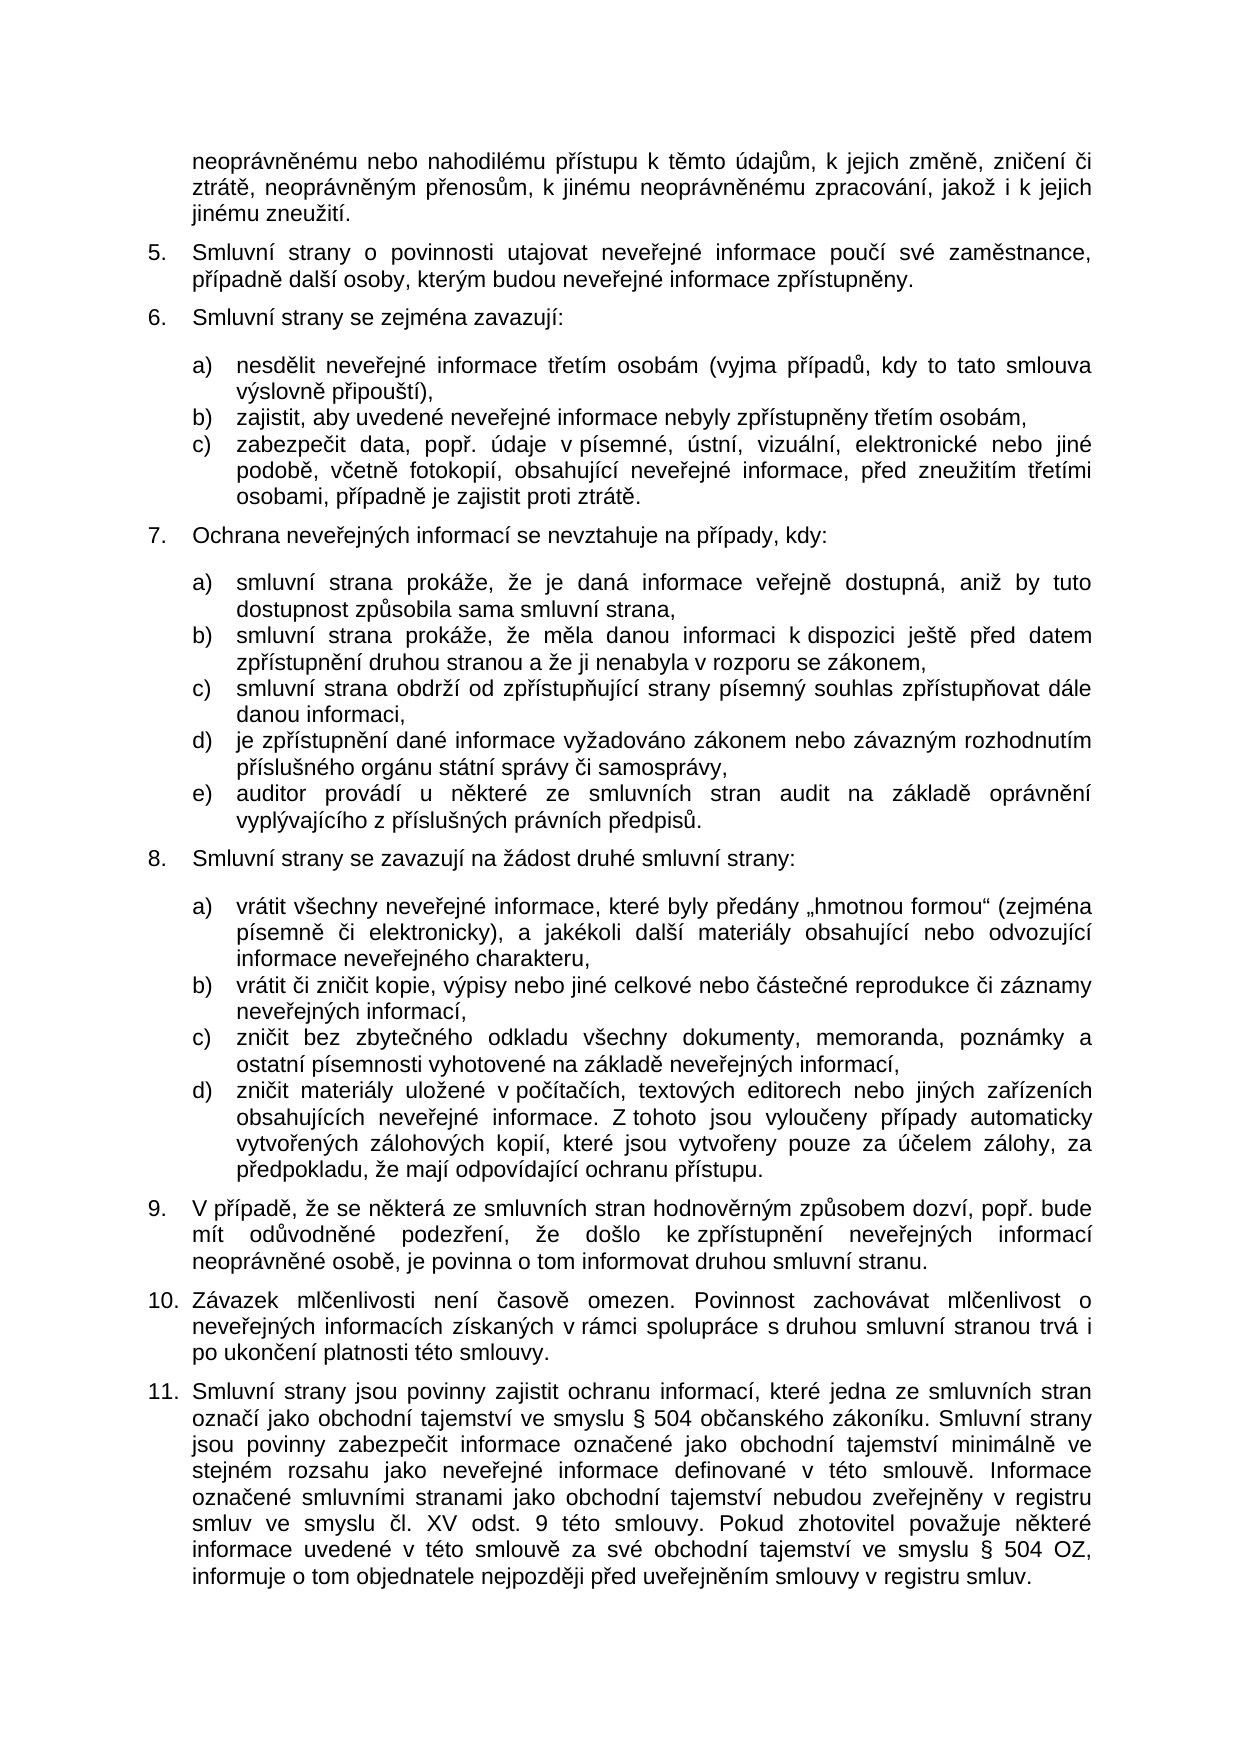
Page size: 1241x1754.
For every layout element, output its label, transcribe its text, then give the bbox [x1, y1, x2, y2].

list je zpřístupnění dané informace vyžadováno zákonem nebo závazným rozhodnutím příslušného orgánu státní správy či samosprávy, [192, 727, 1093, 780]
list V případě, že se některá ze smluvních stran hodnověrným způsobem dozví, popř. bude mít odůvodněné podezření, že došlo ke zpřístupnění neveřejných informací neoprávněné osobě, je povinna o tom informovat druhou smluvní stranu. [148, 1195, 1093, 1274]
list zajistit, aby uvedené neveřejné informace nebyly zpřístupněny třetím osobám, [192, 404, 1093, 431]
list Závazek mlčenlivosti není časově omezen. Povinnost zachovávat mlčenlivost o neveřejných informacích získaných v rámci spolupráce s druhou smluvní stranou trvá i po ukončení platnosti této smlouvy. [148, 1287, 1093, 1366]
list smluvní strana obdrží od zpřístupňující strany písemný souhlas zpřístupňovat dále danou informaci, [192, 675, 1093, 727]
list Smluvní strany o povinnosti utajovat neveřejné informace poučí své zaměstnance, případně další osoby, kterým budou neveřejné informace zpřístupněny. [148, 239, 1093, 292]
list vrátit všechny neveřejné informace, které byly předány „hmotnou formou“ (zejména písemně či elektronicky), a jakékoli další materiály obsahující nebo odvozující informace neveřejného charakteru, [192, 893, 1093, 972]
list Smluvní strany se zavazují na žádost druhé smluvní strany: [148, 845, 1093, 872]
list Ochrana neveřejných informací se nevztahuje na případy, kdy: [148, 522, 1093, 548]
list zničit bez zbytečného odkladu všechny dokumenty, memoranda, poznámky a ostatní písemnosti vyhotovené na základě neveřejných informací, [192, 1024, 1093, 1077]
list nesdělit neveřejné informace třetím osobám (vyjma případů, kdy to tato smlouva výslovně připouští), [192, 352, 1093, 404]
list smluvní strana prokáže, že je daná informace veřejně dostupná, aniž by tuto dostupnost způsobila sama smluvní strana, [192, 569, 1093, 622]
list vrátit či zničit kopie, výpisy nebo jiné celkové nebo částečné reprodukce či záznamy neveřejných informací, [192, 972, 1093, 1024]
list auditor provádí u některé ze smluvních stran audit na základě oprávnění vyplývajícího z příslušných právních předpisů. [192, 780, 1093, 833]
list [148, 148, 1093, 227]
list Smluvní strany se zejména zavazují: [148, 304, 1093, 331]
list Smluvní strany jsou povinny zajistit ochranu informací, které jedna ze smluvních stran označí jako obchodní tajemství ve smyslu § 504 občanského zákoníku. Smluvní strany jsou povinny zabezpečit informace označené jako obchodní tajemství minimálně ve stejném rozsahu jako neveřejné informace definované v této smlouvě. Informace označené smluvními stranami jako obchodní tajemství nebudou zveřejněny v registru smluv ve smyslu čl. XV odst. 9 této smlouvy. Pokud zhotovitel považuje některé informace uvedené v této smlouvě za své obchodní tajemství ve smyslu § 504 OZ, informuje o tom objednatele nejpozději před uveřejněním smlouvy v registru smluv. [148, 1378, 1093, 1589]
list zničit materiály uložené v počítačích, textových editorech nebo jiných zařízeních obsahujících neveřejné informace. Z tohoto jsou vyloučeny případy automaticky vytvořených zálohových kopií, které jsou vytvořeny pouze za účelem zálohy, za předpokladu, že mají odpovídající ochranu přístupu. [192, 1077, 1093, 1182]
list smluvní strana prokáže, že měla danou informaci k dispozici ještě před datem zpřístupnění druhou stranou a že ji nenabyla v rozporu se zákonem, [192, 622, 1093, 675]
list zabezpečit data, popř. údaje v písemné, ústní, vizuální, elektronické nebo jiné podobě, včetně fotokopií, obsahující neveřejné informace, před zneužitím třetími osobami, případně je zajistit proti ztrátě. [192, 431, 1093, 510]
